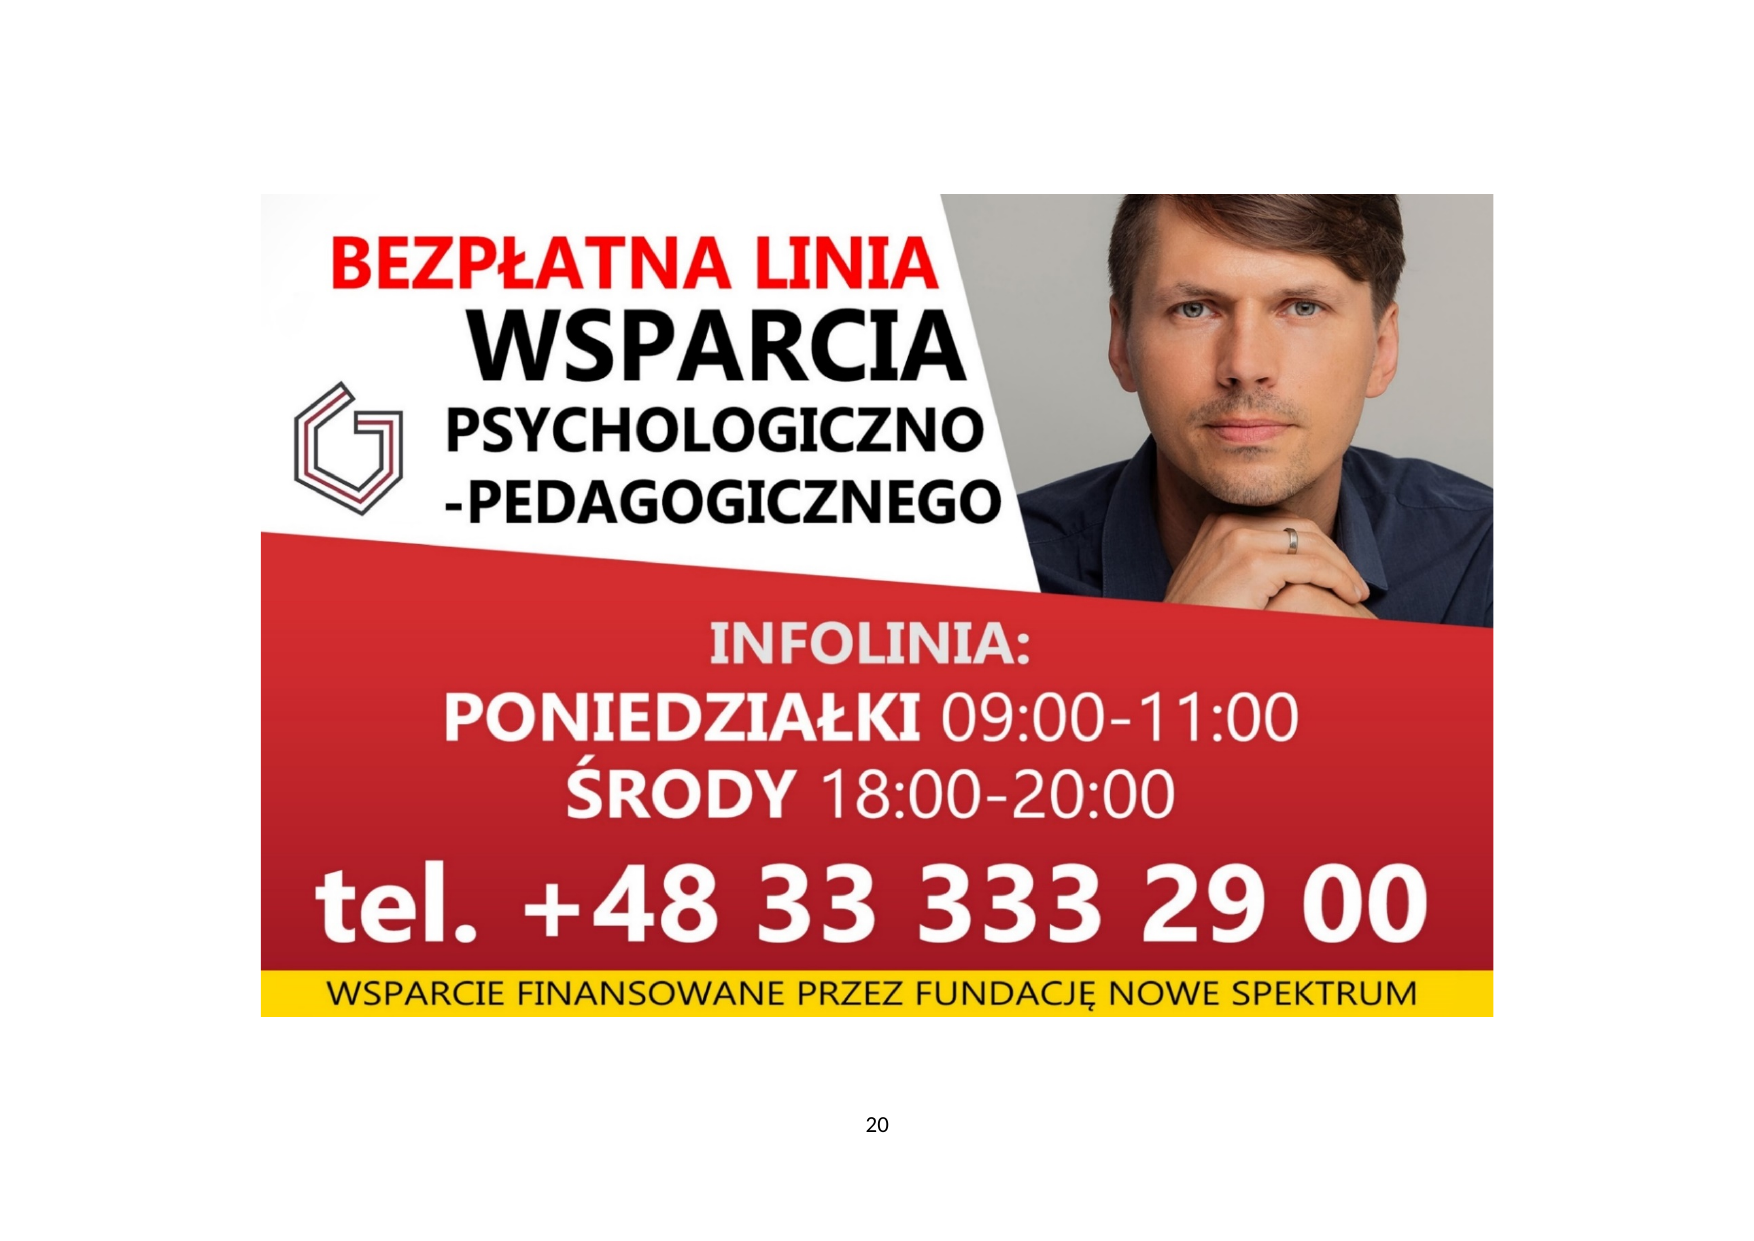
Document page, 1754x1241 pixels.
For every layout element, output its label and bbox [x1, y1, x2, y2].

picture [260, 194, 1494, 1017]
